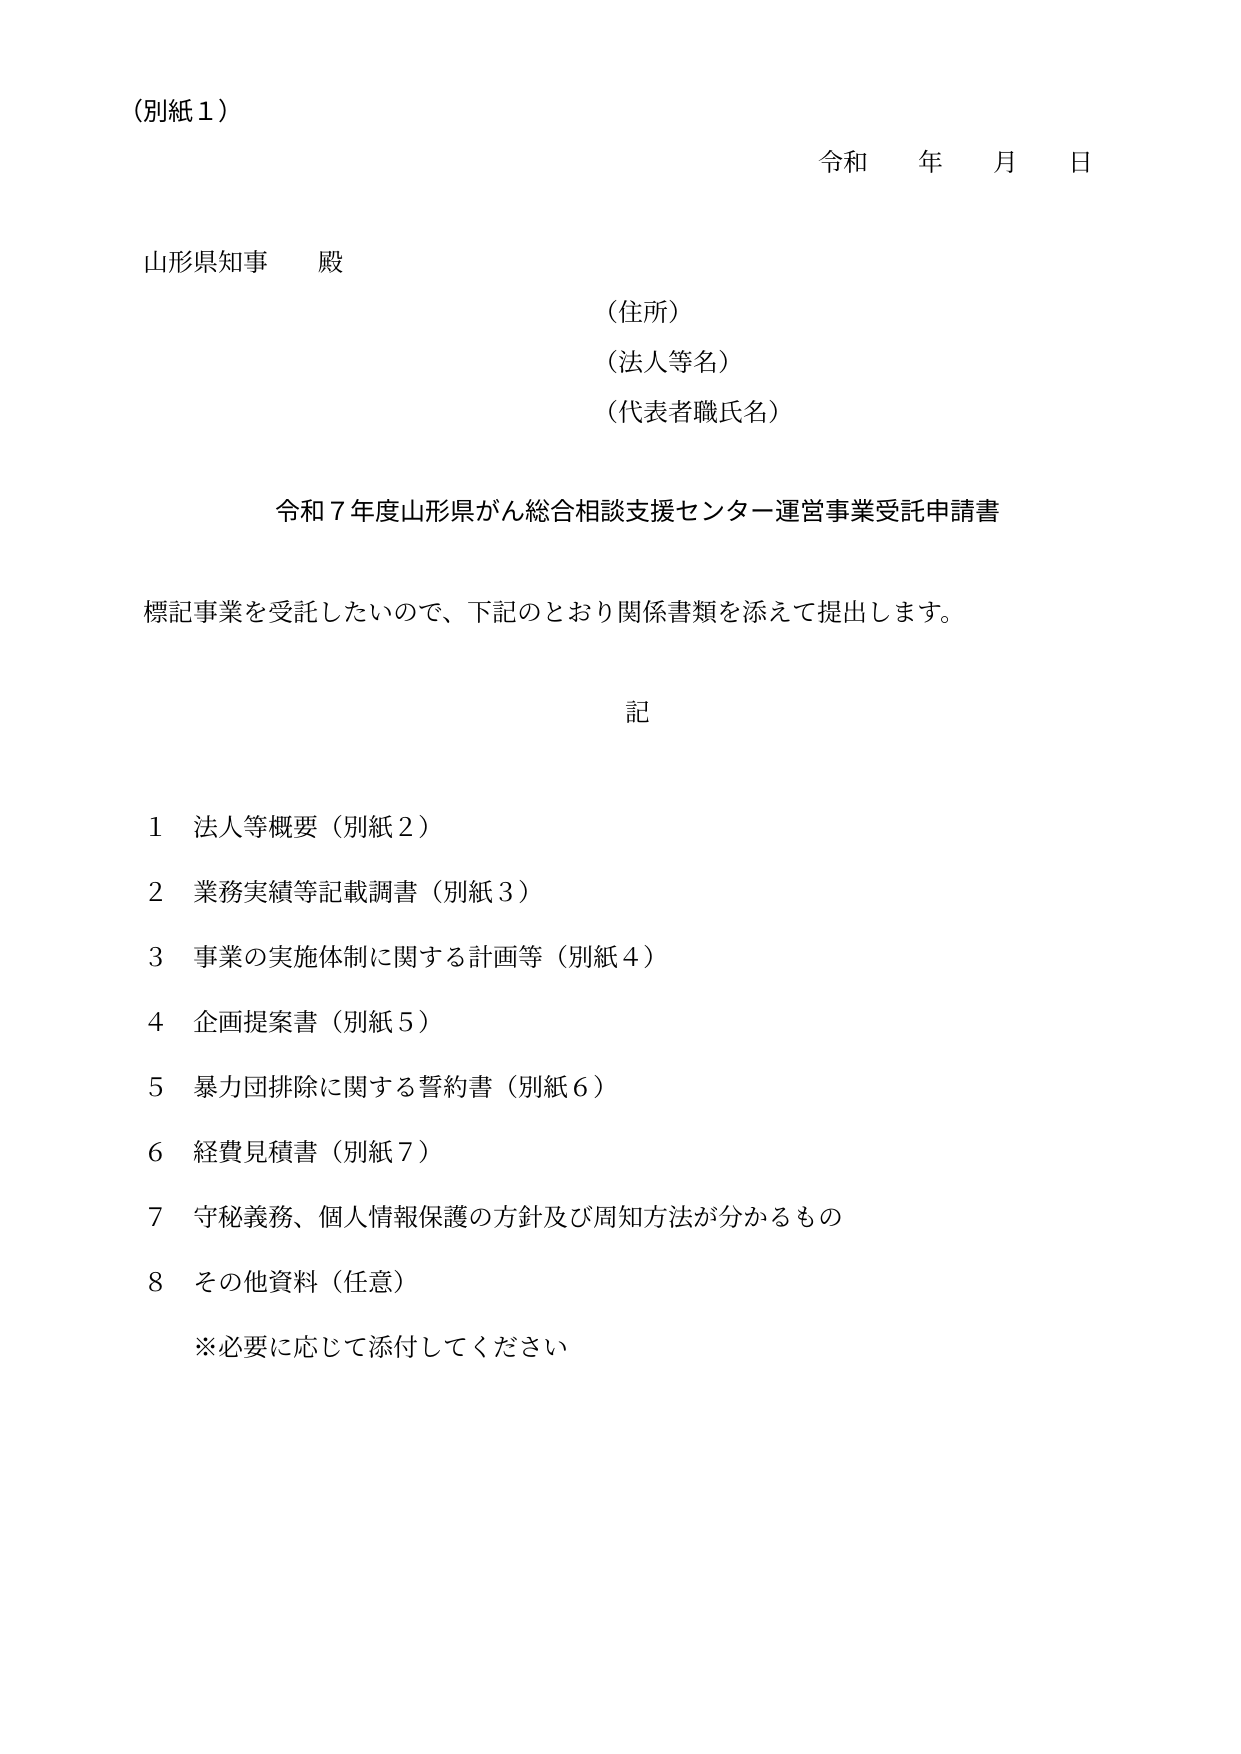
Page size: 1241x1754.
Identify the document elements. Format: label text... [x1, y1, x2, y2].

text 記 [118, 691, 1157, 728]
text ２ 業務実績等記載調書（別紙３） [118, 872, 1157, 908]
text 標記事業を受託したいので、下記のとおり関係書類を添えて提出します。 [118, 591, 1157, 628]
text ４ 企画提案書（別紙５） [118, 1003, 1157, 1038]
text ３ 事業の実施体制に関する計画等（別紙４） [118, 937, 1157, 973]
text １ 法人等概要（別紙２） [118, 807, 1157, 843]
text （法人等名） [118, 341, 1157, 378]
text （住所） [118, 291, 1157, 328]
text ５ 暴力団排除に関する誓約書（別紙６） [118, 1068, 1157, 1104]
text ７ 守秘義務、個人情報保護の方針及び周知方法が分かるもの [118, 1198, 1157, 1234]
text ※必要に応じて添付してください [118, 1328, 1157, 1364]
text （別紙１） [118, 91, 1157, 128]
text 山形県知事 殿 [118, 241, 1157, 278]
text ６ 経費見積書（別紙７） [118, 1133, 1157, 1169]
text 令和７年度山形県がん総合相談支援センター運営事業受託申請書 [118, 491, 1157, 528]
text （代表者職氏名） [118, 391, 1157, 428]
text ８ その他資料（任意） [118, 1263, 1157, 1299]
text 令和 年 月 日 [118, 141, 1157, 178]
